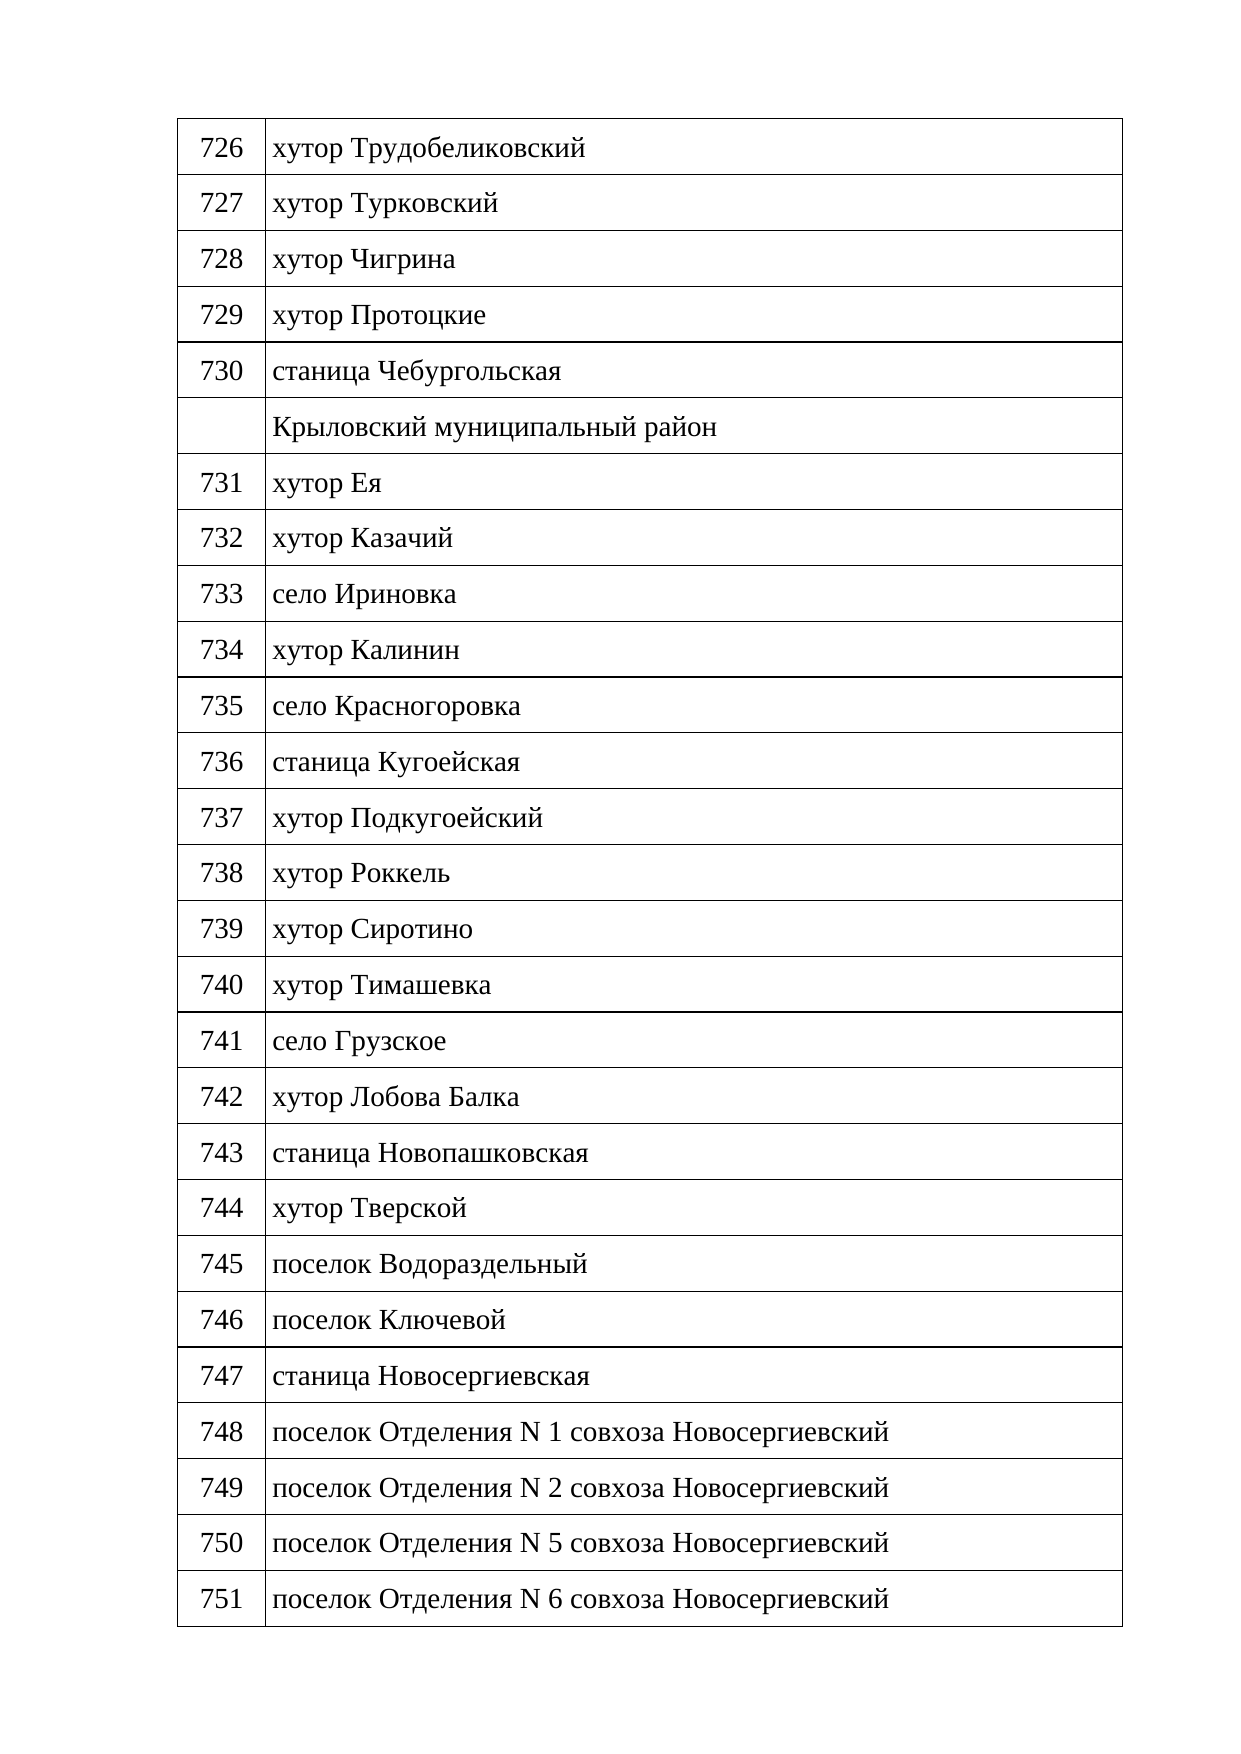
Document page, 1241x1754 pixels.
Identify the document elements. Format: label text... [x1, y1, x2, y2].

table_cell хутор Ея [266, 454, 1122, 509]
table_cell Крыловский муниципальный район [266, 398, 1122, 453]
table_cell [178, 398, 265, 453]
table_cell 751 [178, 1571, 265, 1626]
table_cell 735 [178, 678, 265, 732]
table_cell поселок Отделения N 6 совхоза Новосергиевский [266, 1571, 1122, 1626]
table_cell поселок Отделения N 1 совхоза Новосергиевский [266, 1403, 1122, 1458]
table_cell хутор Трудобеликовский [266, 119, 1122, 174]
table_cell 744 [178, 1180, 265, 1235]
table_cell станица Новопашковская [266, 1124, 1122, 1179]
table_cell 738 [178, 845, 265, 900]
table_cell хутор Роккель [266, 845, 1122, 900]
table_cell 741 [178, 1013, 265, 1067]
table_cell хутор Казачий [266, 510, 1122, 565]
table_cell 742 [178, 1068, 265, 1123]
table_cell 726 [178, 119, 265, 174]
table_cell хутор Тимашевка [266, 957, 1122, 1011]
table_cell хутор Турковский [266, 175, 1122, 230]
table_cell 736 [178, 733, 265, 788]
table_cell хутор Тверской [266, 1180, 1122, 1235]
table_cell поселок Ключевой [266, 1292, 1122, 1346]
table_cell 737 [178, 789, 265, 844]
table_cell станица Новосергиевская [266, 1348, 1122, 1402]
table_cell 740 [178, 957, 265, 1011]
table_cell 732 [178, 510, 265, 565]
table_cell село Красногоровка [266, 678, 1122, 732]
table_cell хутор Калинин [266, 622, 1122, 676]
table_cell 743 [178, 1124, 265, 1179]
table_cell 729 [178, 287, 265, 341]
table_cell хутор Сиротино [266, 901, 1122, 956]
table_cell 734 [178, 622, 265, 676]
table_cell поселок Отделения N 2 совхоза Новосергиевский [266, 1459, 1122, 1514]
table_cell 747 [178, 1348, 265, 1402]
table_cell 731 [178, 454, 265, 509]
table_cell хутор Протоцкие [266, 287, 1122, 341]
table_cell 750 [178, 1515, 265, 1570]
table_cell станица Кугоейская [266, 733, 1122, 788]
table_cell 749 [178, 1459, 265, 1514]
table_cell село Ириновка [266, 566, 1122, 621]
table_cell 728 [178, 231, 265, 286]
table_cell хутор Подкугоейский [266, 789, 1122, 844]
table_cell поселок Водораздельный [266, 1236, 1122, 1291]
table_cell хутор Чигрина [266, 231, 1122, 286]
table_cell 746 [178, 1292, 265, 1346]
table_cell 745 [178, 1236, 265, 1291]
table_cell 733 [178, 566, 265, 621]
table_cell поселок Отделения N 5 совхоза Новосергиевский [266, 1515, 1122, 1570]
table_cell село Грузское [266, 1013, 1122, 1067]
table_cell станица Чебургольская [266, 343, 1122, 397]
table_cell хутор Лобова Балка [266, 1068, 1122, 1123]
table_cell 739 [178, 901, 265, 956]
table_cell 730 [178, 343, 265, 397]
table_cell 727 [178, 175, 265, 230]
table_cell 748 [178, 1403, 265, 1458]
